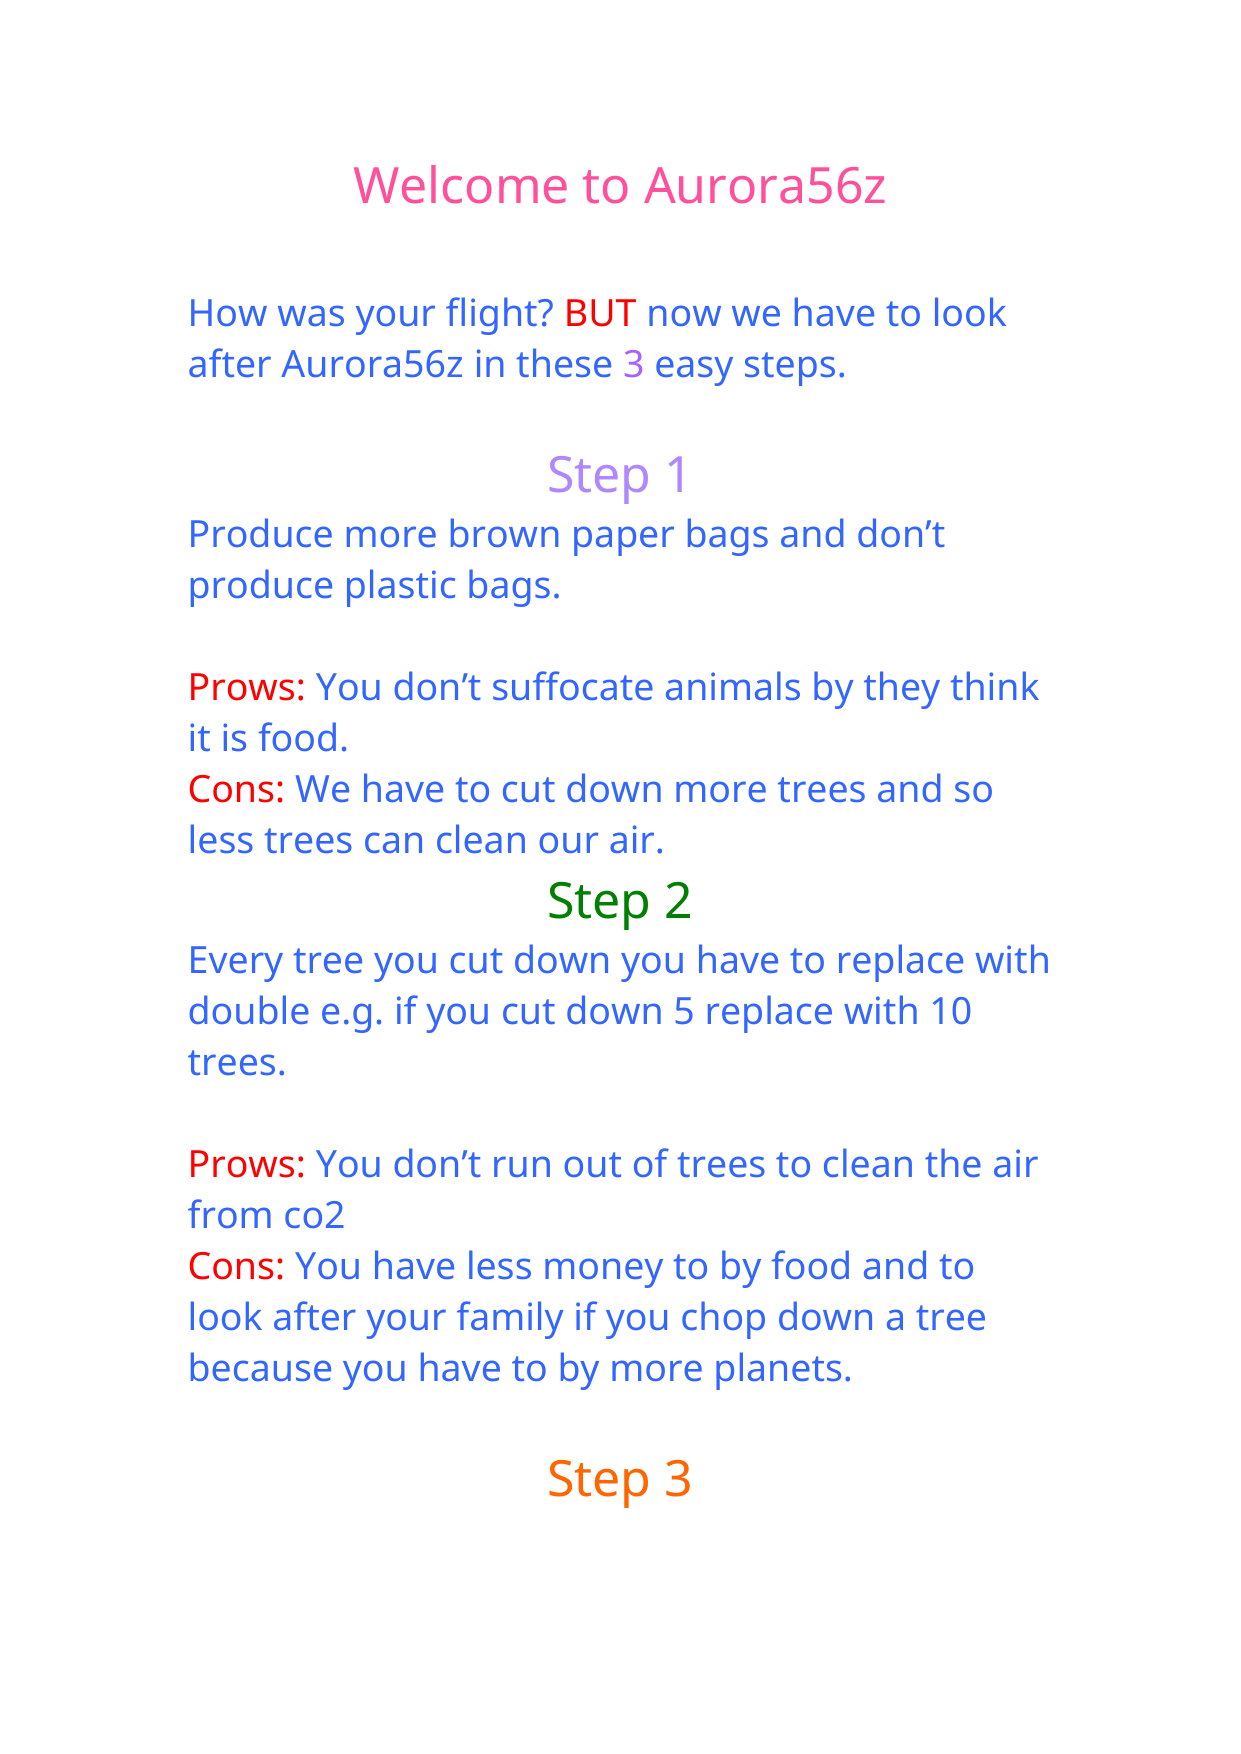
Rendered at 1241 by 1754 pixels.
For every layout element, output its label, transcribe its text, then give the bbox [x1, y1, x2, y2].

text Step 3 [187, 1443, 1053, 1511]
text Prows: You don’t run out of trees to clean the air from co2 [187, 1137, 1053, 1239]
text Prows: You don’t suffocate animals by they think it is food. [187, 661, 1053, 763]
text Step 1 [187, 439, 1053, 507]
text How was your flight? BUT now we have to look after Aurora56z in these 3 easy steps. [187, 286, 1053, 388]
text Cons: We have to cut down more trees and so less trees can clean our air. [187, 763, 1053, 865]
text Cons: You have less money to by food and to look after your family if you chop down a tree because you have to by more planets. [187, 1239, 1053, 1392]
text Welcome to Aurora56z [187, 150, 1053, 218]
text Step 2 [187, 865, 1053, 933]
text Produce more brown paper bags and don’t produce plastic bags. [187, 507, 1053, 609]
text Every tree you cut down you have to replace with double e.g. if you cut down 5 replace with 10 trees. [187, 933, 1053, 1086]
